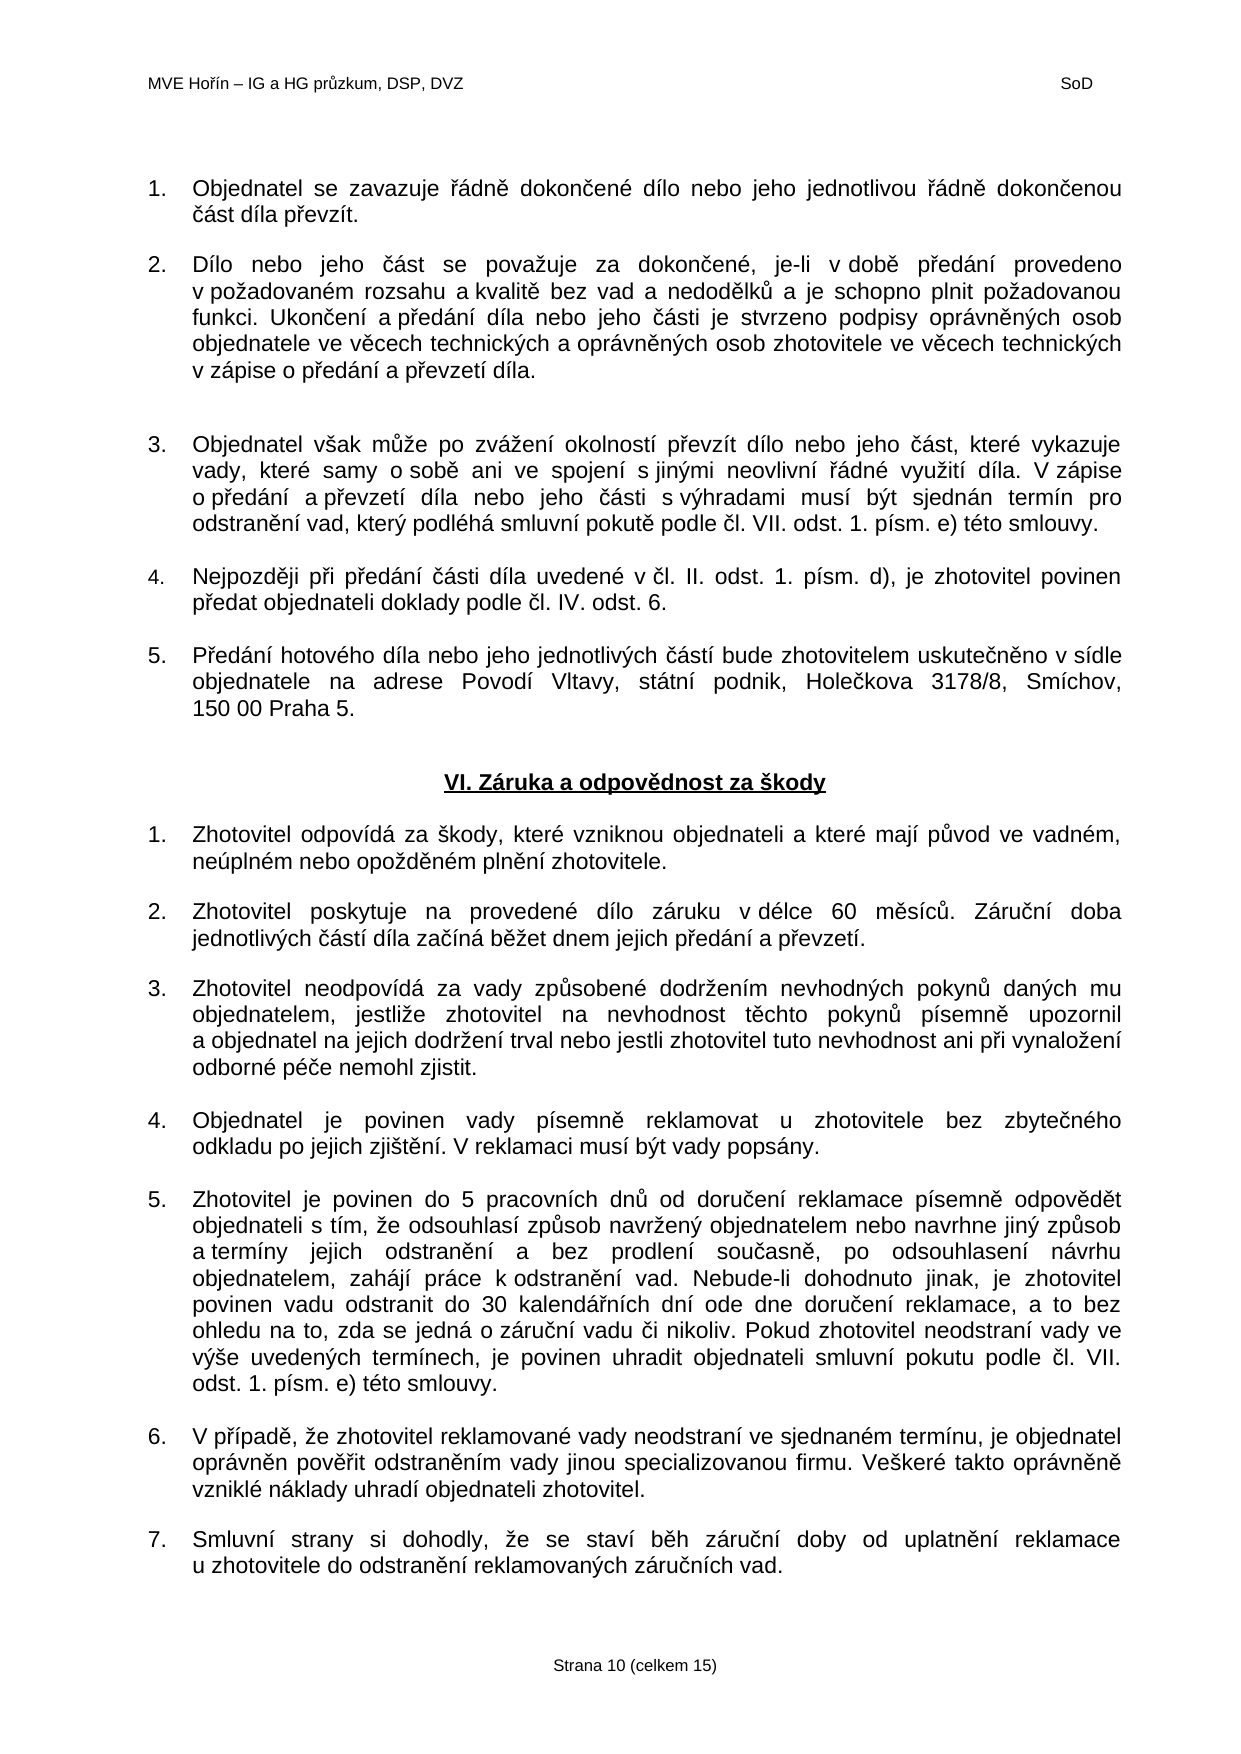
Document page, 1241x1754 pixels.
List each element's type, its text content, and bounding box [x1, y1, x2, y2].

list V případě, že zhotovitel reklamované vady neodstraní ve sjednaném termínu, je objednatel oprávněn pověřit odstraněním vady jinou specializovanou firmu. Veškeré takto oprávněně vzniklé náklady uhradí objednateli zhotovitel. [148, 1423, 1122, 1502]
list Zhotovitel neodpovídá za vady způsobené dodržením nevhodných pokynů daných mu objednatelem, jestliže zhotovitel na nevhodnost těchto pokynů písemně upozornil a objednatel na jejich dodržení trval nebo jestli zhotovitel tuto nevhodnost ani při vynaložení odborné péče nemohl zjistit. [148, 975, 1122, 1080]
list Objednatel však může po zvážení okolností převzít dílo nebo jeho část, které vykazuje vady, které samy o sobě ani ve spojení s jinými neovlivní řádné využití díla. V zápise o předání a převzetí díla nebo jeho části s výhradami musí být sjednán termín pro odstranění vad, který podléhá smluvní pokutě podle čl. VII. odst. 1. písm. e) této smlouvy. [148, 431, 1122, 536]
list Předání hotového díla nebo jeho jednotlivých částí bude zhotovitelem uskutečněno v sídle objednatele na adrese Povodí Vltavy, státní podnik, Holečkova 3178/8, Smíchov, 150 00 Praha 5. [148, 642, 1122, 721]
list Smluvní strany si dohodly, že se staví běh záruční doby od uplatnění reklamace u zhotovitele do odstranění reklamovaných záručních vad. [148, 1526, 1122, 1578]
list Zhotovitel poskytuje na provedené dílo záruku v délce 60 měsíců. Záruční doba jednotlivých částí díla začíná běžet dnem jejich předání a převzetí. [148, 898, 1122, 951]
list Zhotovitel odpovídá za škody, které vzniknou objednateli a které mají původ ve vadném, neúplném nebo opožděném plnění zhotovitele. [148, 821, 1122, 874]
list Nejpozději při předání části díla uvedené v čl. II. odst. 1. písm. d), je zhotovitel povinen předat objednateli doklady podle čl. IV. odst. 6. [148, 563, 1122, 615]
list Dílo nebo jeho část se považuje za dokončené, je-li v době předání provedeno v požadovaném rozsahu a kvalitě bez vad a nedodělků a je schopno plnit požadovanou funkci. Ukončení a předání díla nebo jeho části je stvrzeno podpisy oprávněných osob objednatele ve věcech technických a oprávněných osob zhotovitele ve věcech technických v zápise o předání a převzetí díla. [148, 251, 1122, 383]
list Objednatel je povinen vady písemně reklamovat u zhotovitele bez zbytečného odkladu po jejich zjištění. V reklamaci musí být vady popsány. [148, 1107, 1122, 1159]
subtitle VI. Záruka a odpovědnost za škody [148, 769, 1122, 795]
list Objednatel se zavazuje řádně dokončené dílo nebo jeho jednotlivou řádně dokončenou část díla převzít. [148, 174, 1122, 227]
list Zhotovitel je povinen do 5 pracovních dnů od doručení reklamace písemně odpovědět objednateli s tím, že odsouhlasí způsob navržený objednatelem nebo navrhne jiný způsob a termíny jejich odstranění a bez prodlení současně, po odsouhlasení návrhu objednatelem, zahájí práce k odstranění vad. Nebude-li dohodnuto jinak, je zhotovitel povinen vadu odstranit do 30 kalendářních dní ode dne doručení reklamace, a to bez ohledu na to, zda se jedná o záruční vadu či nikoliv. Pokud zhotovitel neodstraní vady ve výše uvedených termínech, je povinen uhradit objednateli smluvní pokutu podle čl. VII. odst. 1. písm. e) této smlouvy. [148, 1186, 1122, 1396]
